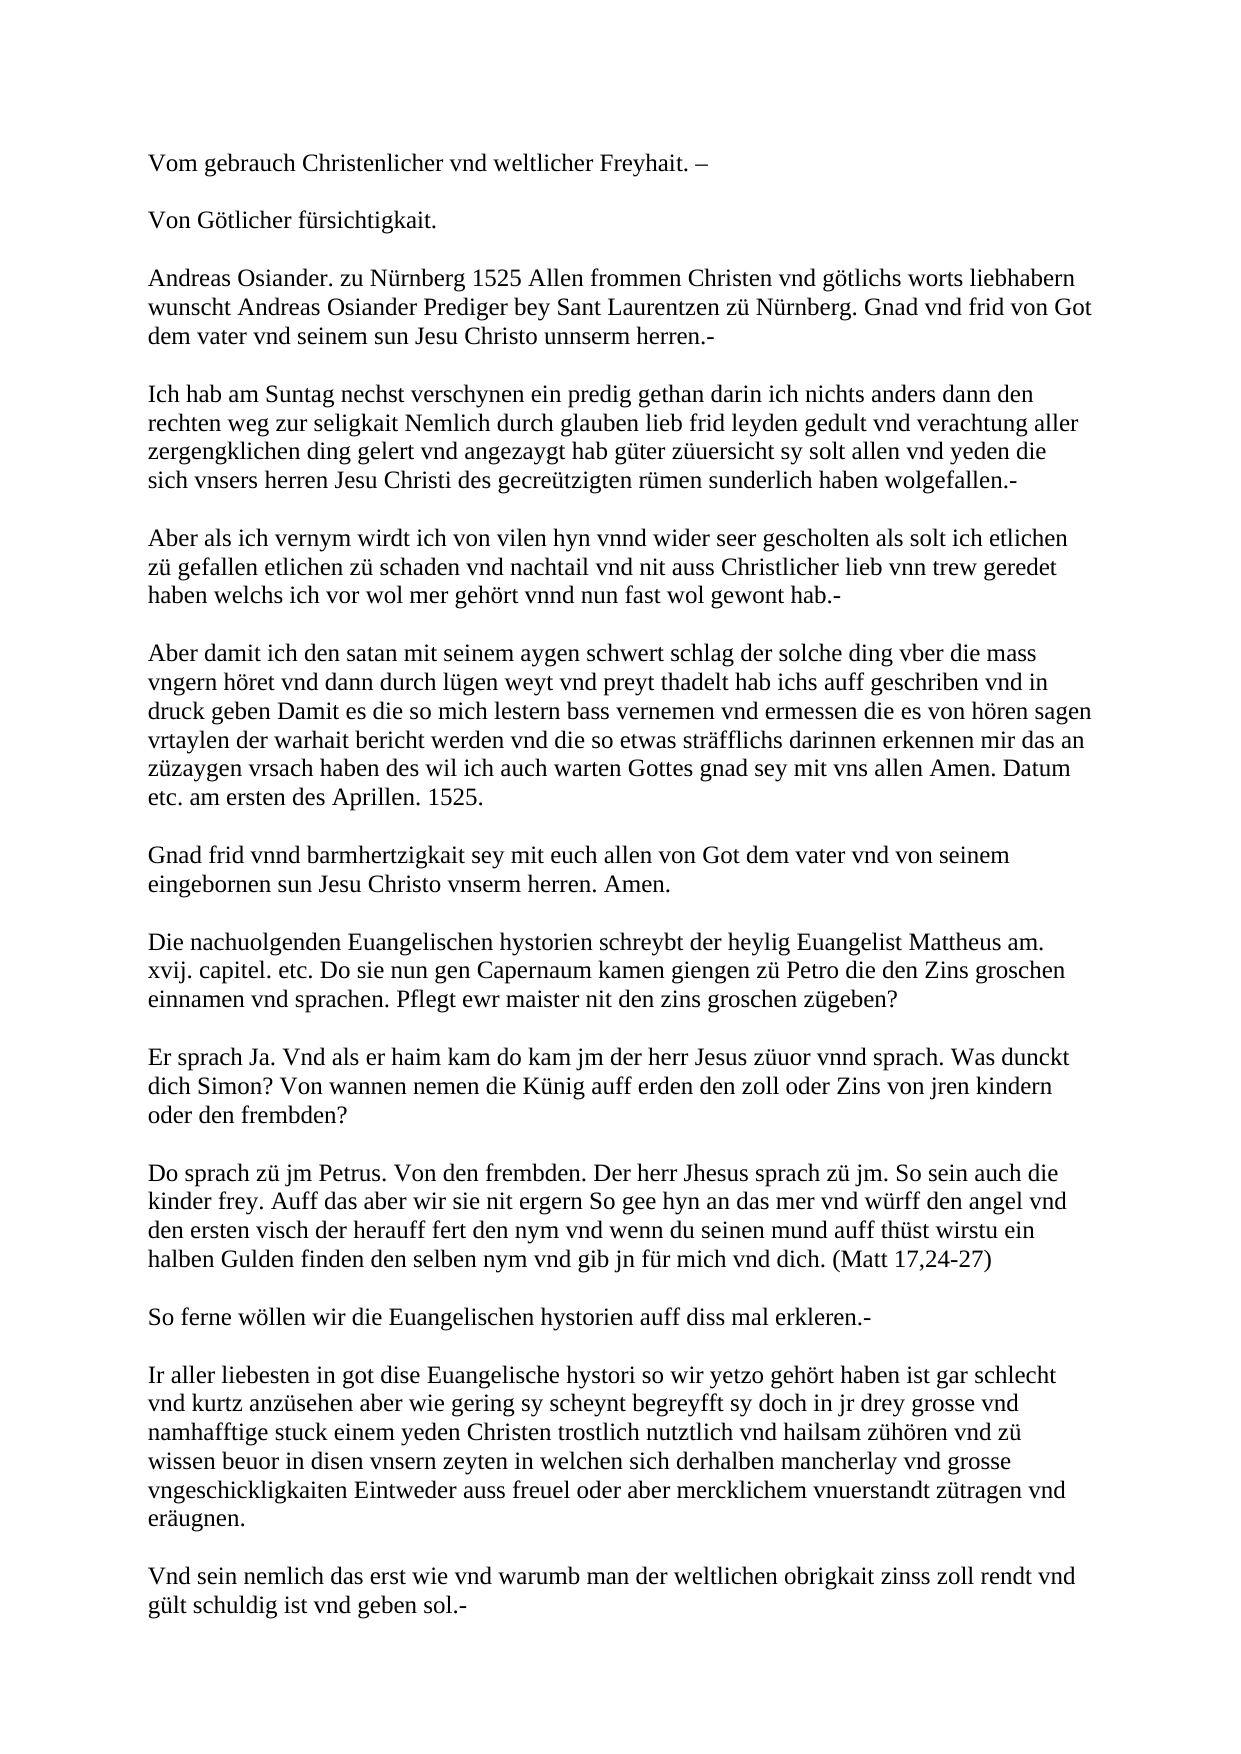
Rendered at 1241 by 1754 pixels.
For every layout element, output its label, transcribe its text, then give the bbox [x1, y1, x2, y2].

text Do sprach zü jm Petrus. Von den frembden. Der herr Jhesus sprach zü jm. So sein auch die kinder frey. Auff das aber wir sie nit ergern So gee hyn an das mer vnd würff den angel vnd den ersten visch der herauff fert den nym vnd wenn du seinen mund auff thüst wirstu ein halben Gulden finden den selben nym vnd gib jn für mich vnd dich. (Matt 17,24-27) [148, 1158, 1093, 1273]
text Von Götlicher fürsichtigkait. [148, 206, 1093, 234]
text Gnad frid vnnd barmhertzigkait sey mit euch allen von Got dem vater vnd von seinem eingebornen sun Jesu Christo vnserm herren. Amen. [148, 840, 1093, 898]
text Aber als ich vernym wirdt ich von vilen hyn vnnd wider seer gescholten als solt ich etlichen zü gefallen etlichen zü schaden vnd nachtail vnd nit auss Christlicher lieb vnn trew geredet haben welchs ich vor wol mer gehört vnnd nun fast wol gewont hab.- [148, 523, 1093, 609]
text Aber damit ich den satan mit seinem aygen schwert schlag der solche ding vber die mass vngern höret vnd dann durch lügen weyt vnd preyt thadelt hab ichs auff geschriben vnd in druck geben Damit es die so mich lestern bass vernemen vnd ermessen die es von hören sagen vrtaylen der warhait bericht werden vnd die so etwas sträfflichs darinnen erkennen mir das an züzaygen vrsach haben des wil ich auch warten Gottes gnad sey mit vns allen Amen. Datum etc. am ersten des Aprillen. 1525. [148, 638, 1093, 811]
text Ich hab am Suntag nechst verschynen ein predig gethan darin ich nichts anders dann den rechten weg zur seligkait Nemlich durch glauben lieb frid leyden gedult vnd verachtung aller zergengklichen ding gelert vnd angezaygt hab güter züuersicht sy solt allen vnd yeden die sich vnsers herren Jesu Christi des gecreützigten rümen sunderlich haben wolgefallen.- [148, 379, 1093, 494]
text Vnd sein nemlich das erst wie vnd warumb man der weltlichen obrigkait zinss zoll rendt vnd gült schuldig ist vnd geben sol.- [148, 1561, 1093, 1619]
text Er sprach Ja. Vnd als er haim kam do kam jm der herr Jesus züuor vnnd sprach. Was dunckt dich Simon? Von wannen nemen die Künig auff erden den zoll oder Zins von jren kindern oder den frembden? [148, 1042, 1093, 1128]
text Ir aller liebesten in got dise Euangelische hystori so wir yetzo gehört haben ist gar schlecht vnd kurtz anzüsehen aber wie gering sy scheynt begreyfft sy doch in jr drey grosse vnd namhafftige stuck einem yeden Christen trostlich nutztlich vnd hailsam zühören vnd zü wissen beuor in disen vnsern zeyten in welchen sich derhalben mancherlay vnd grosse vngeschickligkaiten Eintweder auss freuel oder aber mercklichem vnuerstandt zütragen vnd eräugnen. [148, 1360, 1093, 1532]
text Andreas Osiander. zu Nürnberg 1525 Allen frommen Christen vnd götlichs worts liebhabern wunscht Andreas Osiander Prediger bey Sant Laurentzen zü Nürnberg. Gnad vnd frid von Got dem vater vnd seinem sun Jesu Christo unnserm herren.- [148, 263, 1093, 350]
text So ferne wöllen wir die Euangelischen hystorien auff diss mal erkleren.- [148, 1302, 1093, 1331]
text Vom gebrauch Christenlicher vnd weltlicher Freyhait. – [148, 148, 1093, 176]
text Die nachuolgenden Euangelischen hystorien schreybt der heylig Euangelist Mattheus am. xvij. capitel. etc. Do sie nun gen Capernaum kamen giengen zü Petro die den Zins groschen einnamen vnd sprachen. Pflegt ewr maister nit den zins groschen zügeben? [148, 927, 1093, 1013]
